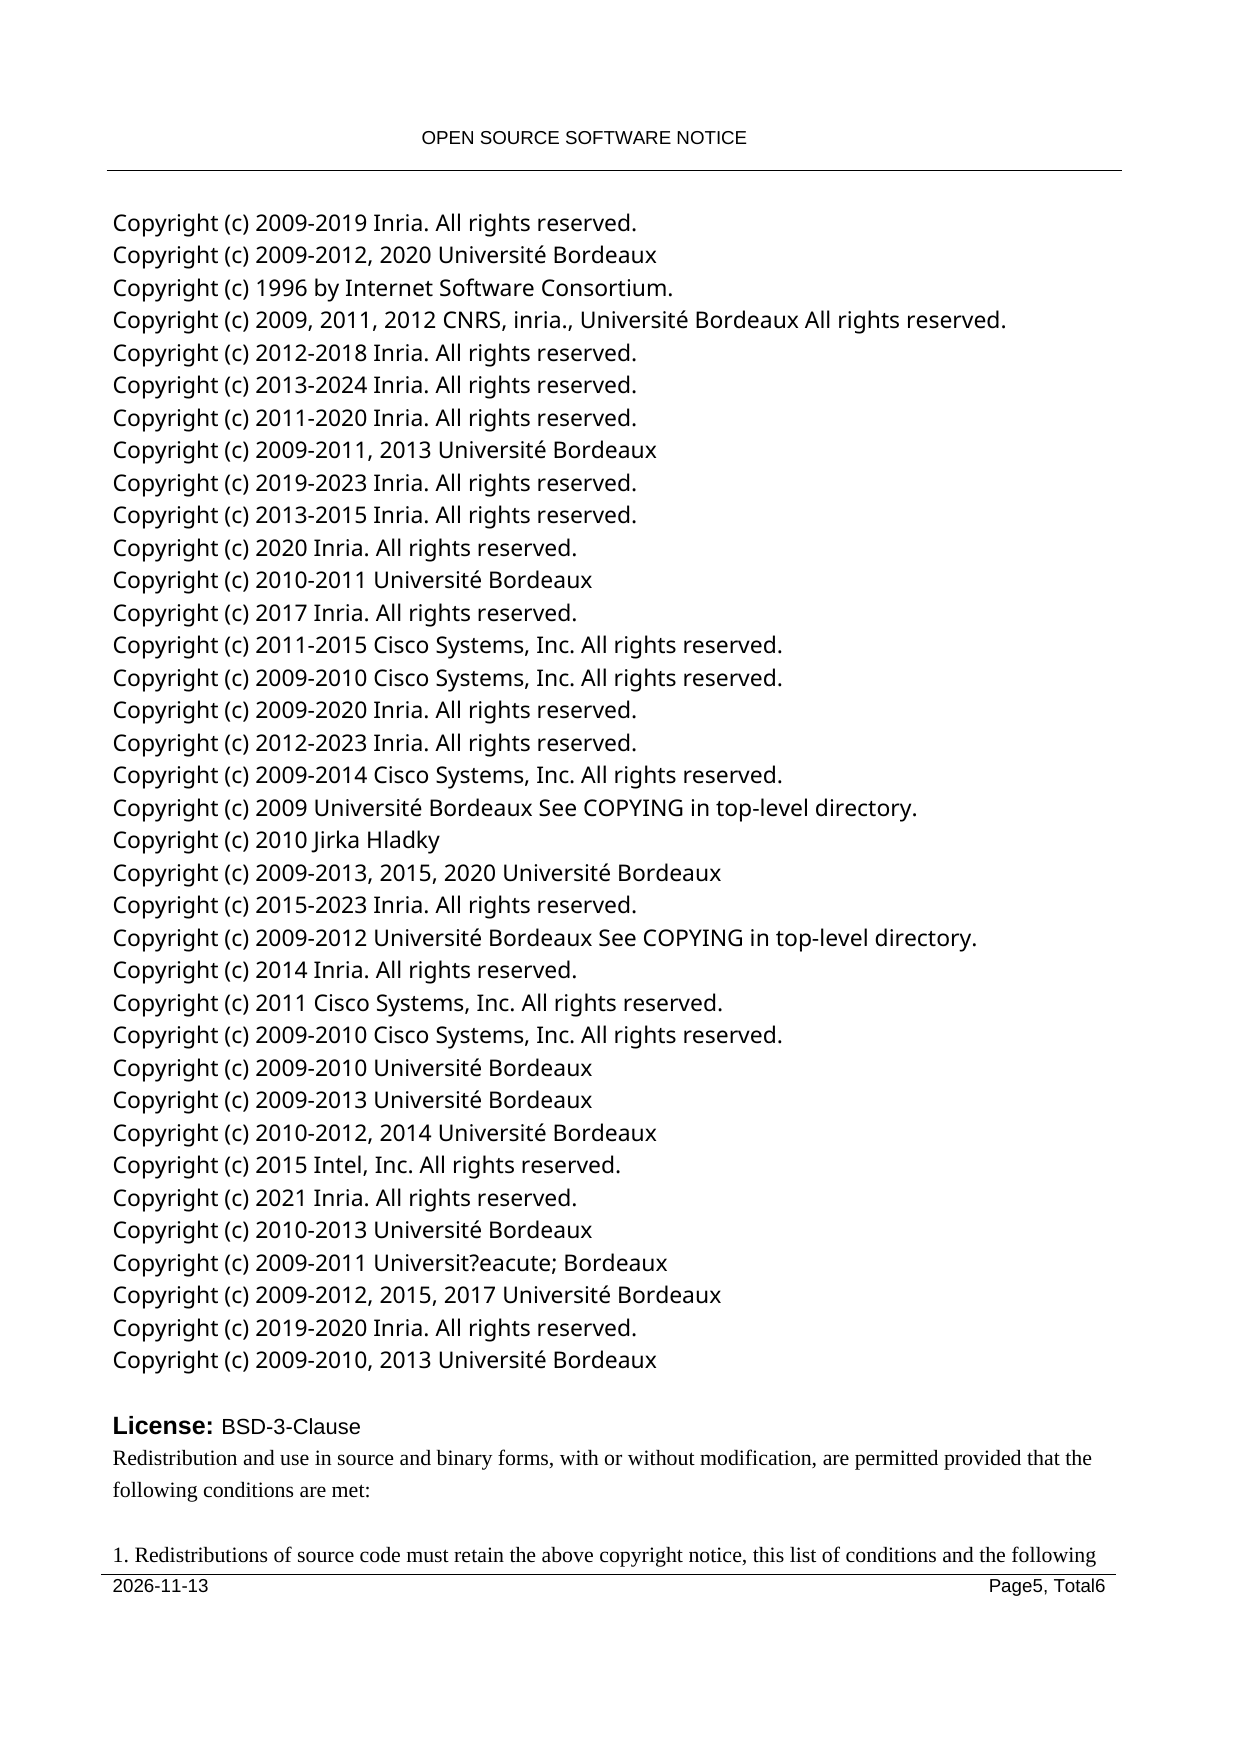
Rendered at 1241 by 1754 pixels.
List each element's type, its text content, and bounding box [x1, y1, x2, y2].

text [112, 1441, 1128, 1571]
text License: BSD-3-Clause [112, 1409, 1128, 1441]
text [112, 206, 1128, 1409]
